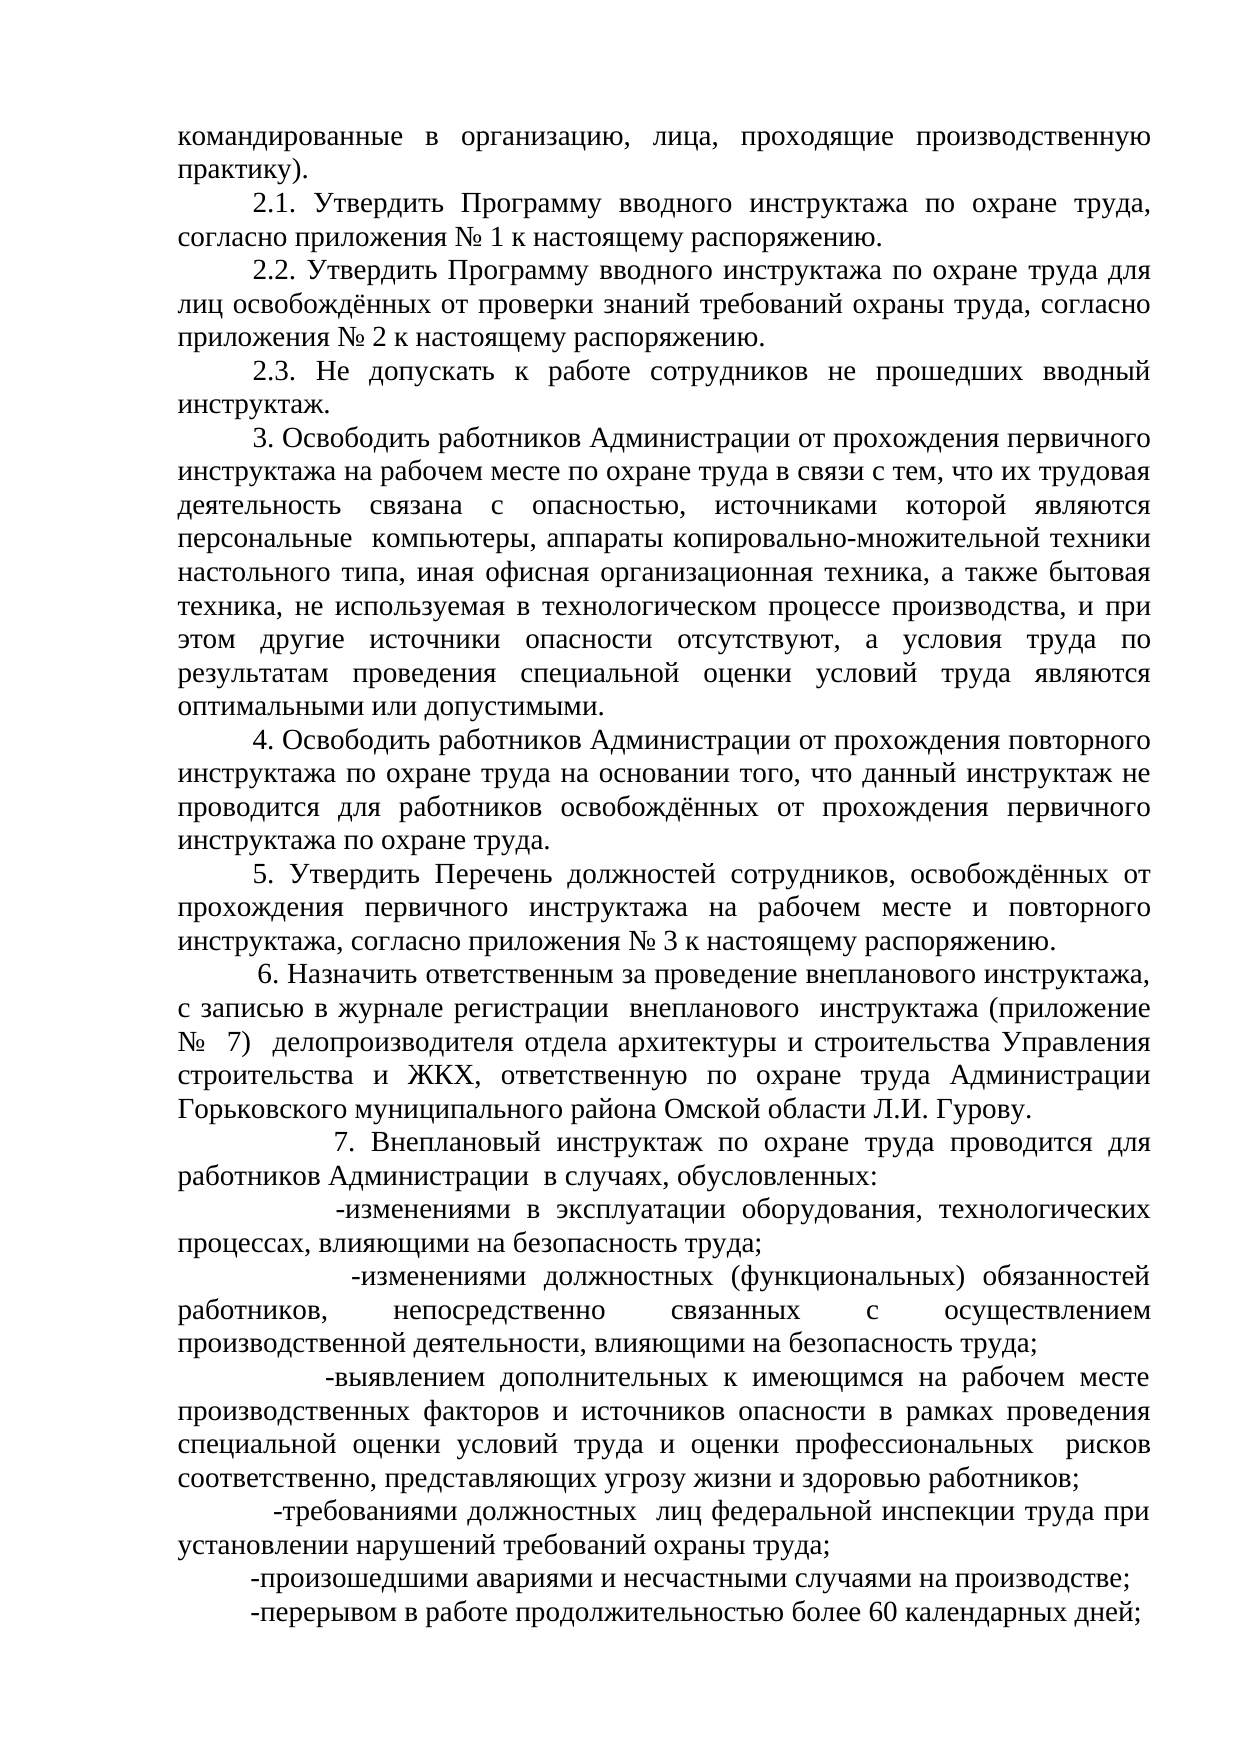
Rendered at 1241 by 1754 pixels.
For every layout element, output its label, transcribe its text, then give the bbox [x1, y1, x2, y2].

list 2.2. Утвердить Программу вводного инструктажа по охране труда для лиц освобождённых от проверки знаний требований охраны труда, согласно приложения № 2 к настоящему распоряжению. [177, 252, 1152, 353]
text -произошедшими авариями и несчастными случаями на производстве; [177, 1560, 1152, 1594]
list 2.3. Не допускать к работе сотрудников не прошедших вводный инструктаж. [177, 353, 1152, 420]
text -перерывом в работе продолжительностью более 60 календарных дней; [177, 1594, 1152, 1627]
list 2.1. Утвердить Программу вводного инструктажа по охране труда, согласно приложения № 1 к настоящему распоряжению. [177, 185, 1152, 252]
list 3. Освободить работников Администрации от прохождения первичного инструктажа на рабочем месте по охране труда в связи с тем, что их трудовая деятельность связана с опасностью, источниками которой являются персональные компьютеры, аппараты копировально-множительной техники настольного типа, иная офисная организационная техника, а также бытовая техника, не используемая в технологическом процессе производства, и при этом другие источники опасности отсутствуют, а условия труда по результатам проведения специальной оценки условий труда являются оптимальными или допустимыми. [177, 420, 1152, 722]
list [177, 118, 1152, 185]
text -изменениями должностных (функциональных) обязанностей работников, непосредственно связанных с осуществлением производственной деятельности, влияющими на безопасность труда; [177, 1258, 1152, 1359]
text 7. Внеплановый инструктаж по охране труда проводится для работников Администрации в случаях, обусловленных: [177, 1124, 1152, 1191]
text 6. Назначить ответственным за проведение внепланового инструктажа, с записью в журнале регистрации внепланового инструктажа (приложение № 7) делопроизводителя отдела архитектуры и строительства Управления строительства и ЖКХ, ответственную по охране труда Администрации Горьковского муниципального района Омской области Л.И. Гурову. [177, 957, 1152, 1124]
text -выявлением дополнительных к имеющимся на рабочем месте производственных факторов и источников опасности в рамках проведения специальной оценки условий труда и оценки профессиональных рисков соответственно, представляющих угрозу жизни и здоровью работников; [177, 1359, 1152, 1493]
text -изменениями в эксплуатации оборудования, технологических процессах, влияющими на безопасность труда; [177, 1191, 1152, 1258]
text -требованиями должностных лиц федеральной инспекции труда при установлении нарушений требований охраны труда; [177, 1493, 1152, 1560]
list 4. Освободить работников Администрации от прохождения повторного инструктажа по охране труда на основании того, что данный инструктаж не проводится для работников освобождённых от прохождения первичного инструктажа по охране труда. [177, 722, 1152, 856]
list 5. Утвердить Перечень должностей сотрудников, освобождённых от прохождения первичного инструктажа на рабочем месте и повторного инструктажа, согласно приложения № 3 к настоящему распоряжению. [177, 856, 1152, 957]
